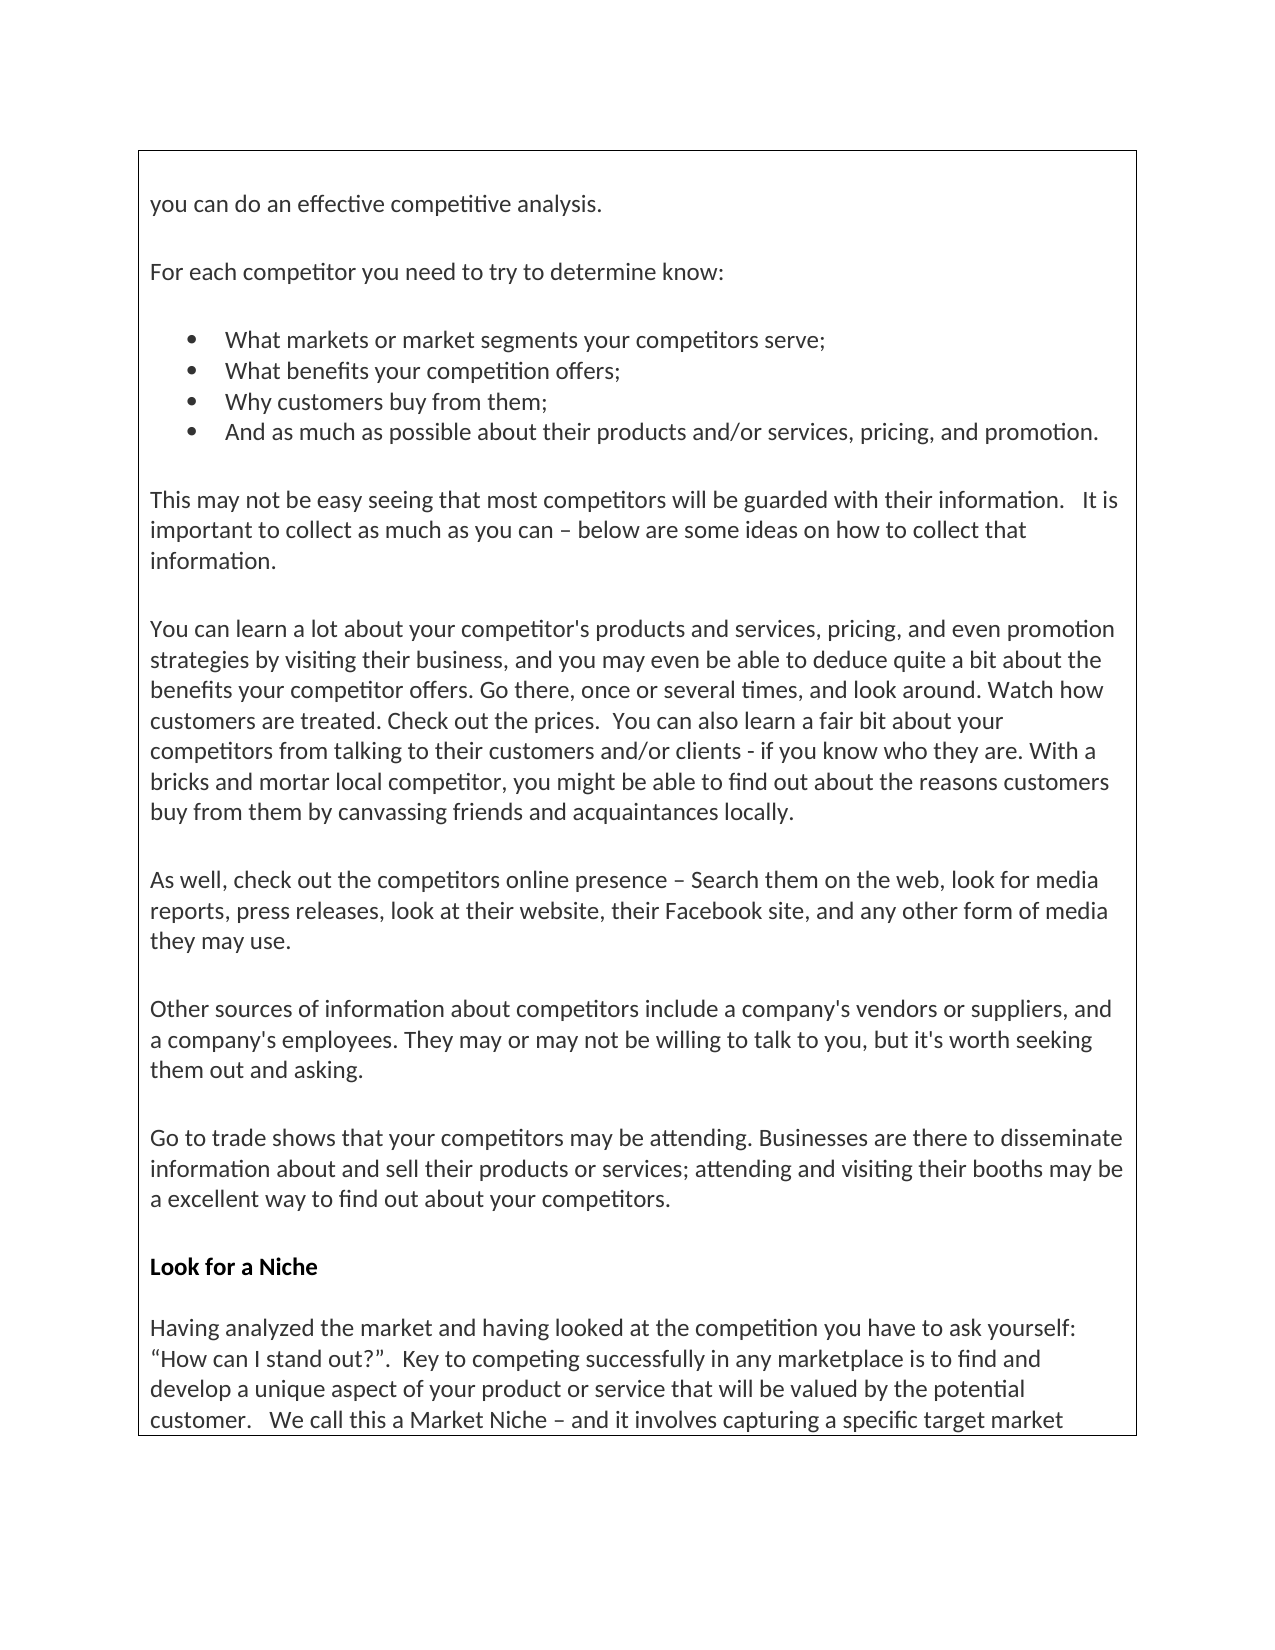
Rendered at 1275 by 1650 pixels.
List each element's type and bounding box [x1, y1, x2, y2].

table_cell [139, 151, 1136, 1435]
